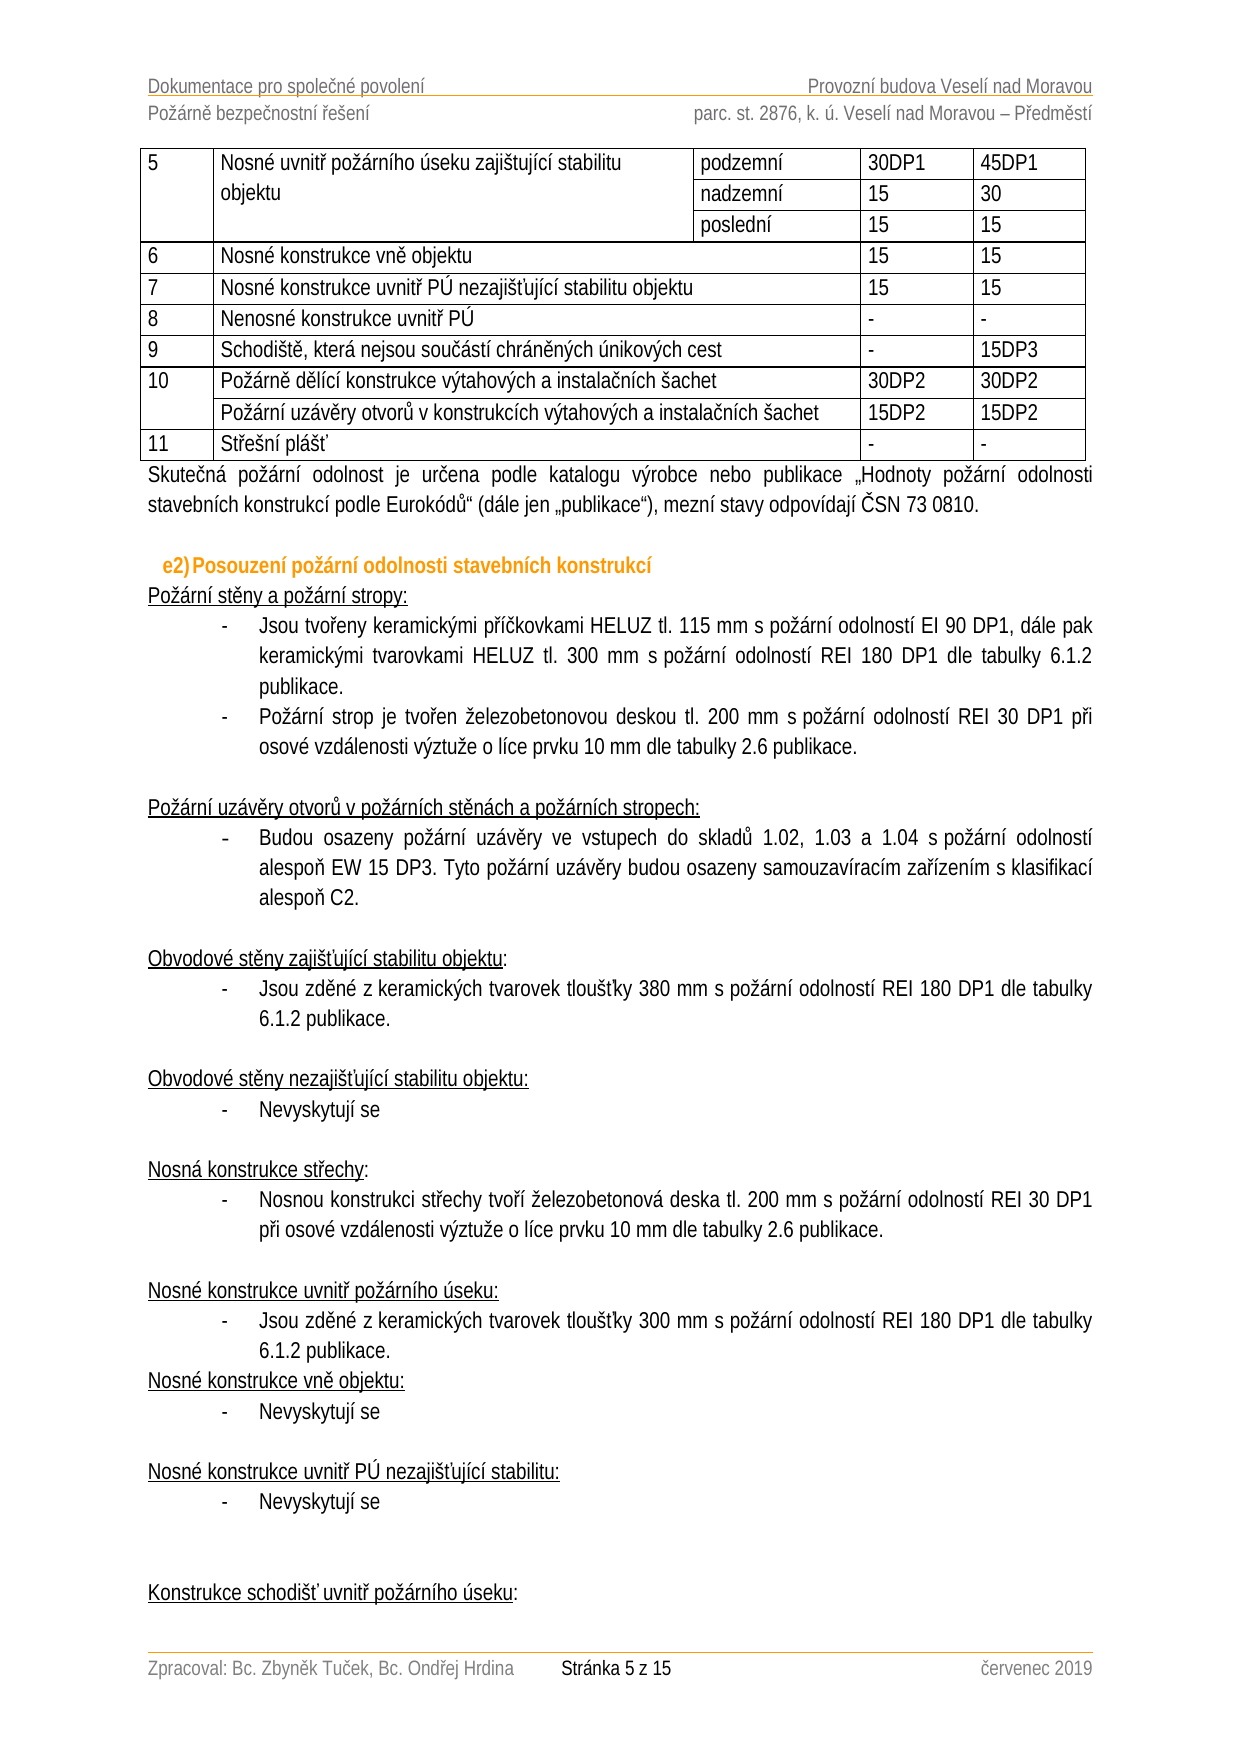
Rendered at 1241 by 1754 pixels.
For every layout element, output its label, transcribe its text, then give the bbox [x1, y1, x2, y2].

table_cell podzemní [694, 149, 860, 179]
table_cell poslední [694, 211, 860, 241]
table_cell 15DP2 [974, 399, 1085, 429]
list Nosnou konstrukci střechy tvoří železobetonová deska tl. 200 mm s požární odolností REI 30 DP1 při osové vzdálenosti výztuže o líce prvku 10 mm dle tabulky 2.6 publikace. [221, 1186, 1093, 1243]
list Jsou zděné z keramických tvarovek tloušťky 380 mm s požární odolností REI 180 DP1 dle tabulky 6.1.2 publikace. [221, 975, 1093, 1031]
table_cell 15 [974, 274, 1085, 304]
table_cell 45DP1 [974, 149, 1085, 179]
text Konstrukce schodišť uvnitř požárního úseku: [148, 1579, 1093, 1605]
table_cell 30DP2 [974, 368, 1085, 398]
table_cell - [974, 430, 1085, 460]
table_cell Nosné uvnitř požárního úseku zajištující stabilitu objektu [214, 149, 693, 241]
list Nevyskytují se [221, 1488, 1093, 1515]
table_cell Požárně dělící konstrukce výtahových a instalačních šachet [214, 368, 860, 398]
text Nosné konstrukce uvnitř požárního úseku: [148, 1277, 1093, 1303]
table_cell 15 [974, 211, 1085, 241]
table_cell 30DP2 [861, 368, 973, 398]
list Nevyskytují se [221, 1096, 1093, 1122]
table_cell 8 [141, 305, 213, 335]
table_cell - [861, 305, 973, 335]
text Obvodové stěny zajišťující stabilitu objektu: [148, 944, 1093, 971]
table_cell 15DP2 [861, 399, 973, 429]
table_cell - [861, 430, 973, 460]
text Skutečná požární odolnost je určena podle katalogu výrobce nebo publikace „Hodnoty požární odolnosti stavebních konstrukcí podle Eurokódů“ (dále jen „publikace“), mezní stavy odpovídají ČSN 73 0810. [148, 461, 1093, 518]
table_cell 5 [141, 149, 213, 241]
list Jsou tvořeny keramickými příčkovkami HELUZ tl. 115 mm s požární odolností EI 90 DP1, dále pak keramickými tvarovkami HELUZ tl. 300 mm s požární odolností REI 180 DP1 dle tabulky 6.1.2 publikace. [221, 612, 1093, 699]
table_cell - [974, 305, 1085, 335]
table_cell 11 [141, 430, 213, 460]
list Požární strop je tvořen železobetonovou deskou tl. 200 mm s požární odolností REI 30 DP1 při osové vzdálenosti výztuže o líce prvku 10 mm dle tabulky 2.6 publikace. [221, 703, 1093, 759]
table_cell 15 [974, 243, 1085, 273]
list Jsou zděné z keramických tvarovek tloušťky 300 mm s požární odolností REI 180 DP1 dle tabulky 6.1.2 publikace. [221, 1307, 1093, 1364]
table_cell Nosné konstrukce uvnitř PÚ nezajišťující stabilitu objektu [214, 274, 860, 304]
table_cell Nosné konstrukce vně objektu [214, 243, 860, 273]
text Nosné konstrukce vně objektu: [148, 1367, 1093, 1394]
table_cell 7 [141, 274, 213, 304]
text Nosná konstrukce střechy: [148, 1156, 1093, 1182]
table_cell 30 [974, 180, 1085, 210]
table_cell Střešní plášť [214, 430, 860, 460]
table_cell 30DP1 [861, 149, 973, 179]
table_cell 15 [861, 274, 973, 304]
text Požární stěny a požární stropy: [148, 582, 1093, 608]
table_cell 10 [141, 368, 213, 429]
table_cell nadzemní [694, 180, 860, 210]
subtitle Posouzení požární odolnosti stavebních konstrukcí [162, 552, 1093, 578]
text Požární uzávěry otvorů v požárních stěnách a požárních stropech: [148, 793, 1093, 820]
table_cell 15 [861, 243, 973, 273]
table_cell 15 [861, 211, 973, 241]
list Budou osazeny požární uzávěry ve vstupech do skladů 1.02, 1.03 a 1.04 s požární odolností alespoň EW 15 DP3. Tyto požární uzávěry budou osazeny samouzavíracím zařízením s klasifikací alespoň C2. [221, 824, 1093, 911]
table_cell 15 [861, 180, 973, 210]
table_cell 15DP3 [974, 336, 1085, 366]
list Nevyskytují se [221, 1398, 1093, 1424]
table_cell - [861, 336, 973, 366]
text Obvodové stěny nezajišťující stabilitu objektu: [148, 1065, 1093, 1092]
table_cell Nenosné konstrukce uvnitř PÚ [214, 305, 860, 335]
table_cell 6 [141, 243, 213, 273]
text Nosné konstrukce uvnitř PÚ nezajišťující stabilitu: [148, 1458, 1093, 1484]
table_cell 9 [141, 336, 213, 366]
table_cell Schodiště, která nejsou součástí chráněných únikových cest [214, 336, 860, 366]
table_cell Požární uzávěry otvorů v konstrukcích výtahových a instalačních šachet [214, 399, 860, 429]
